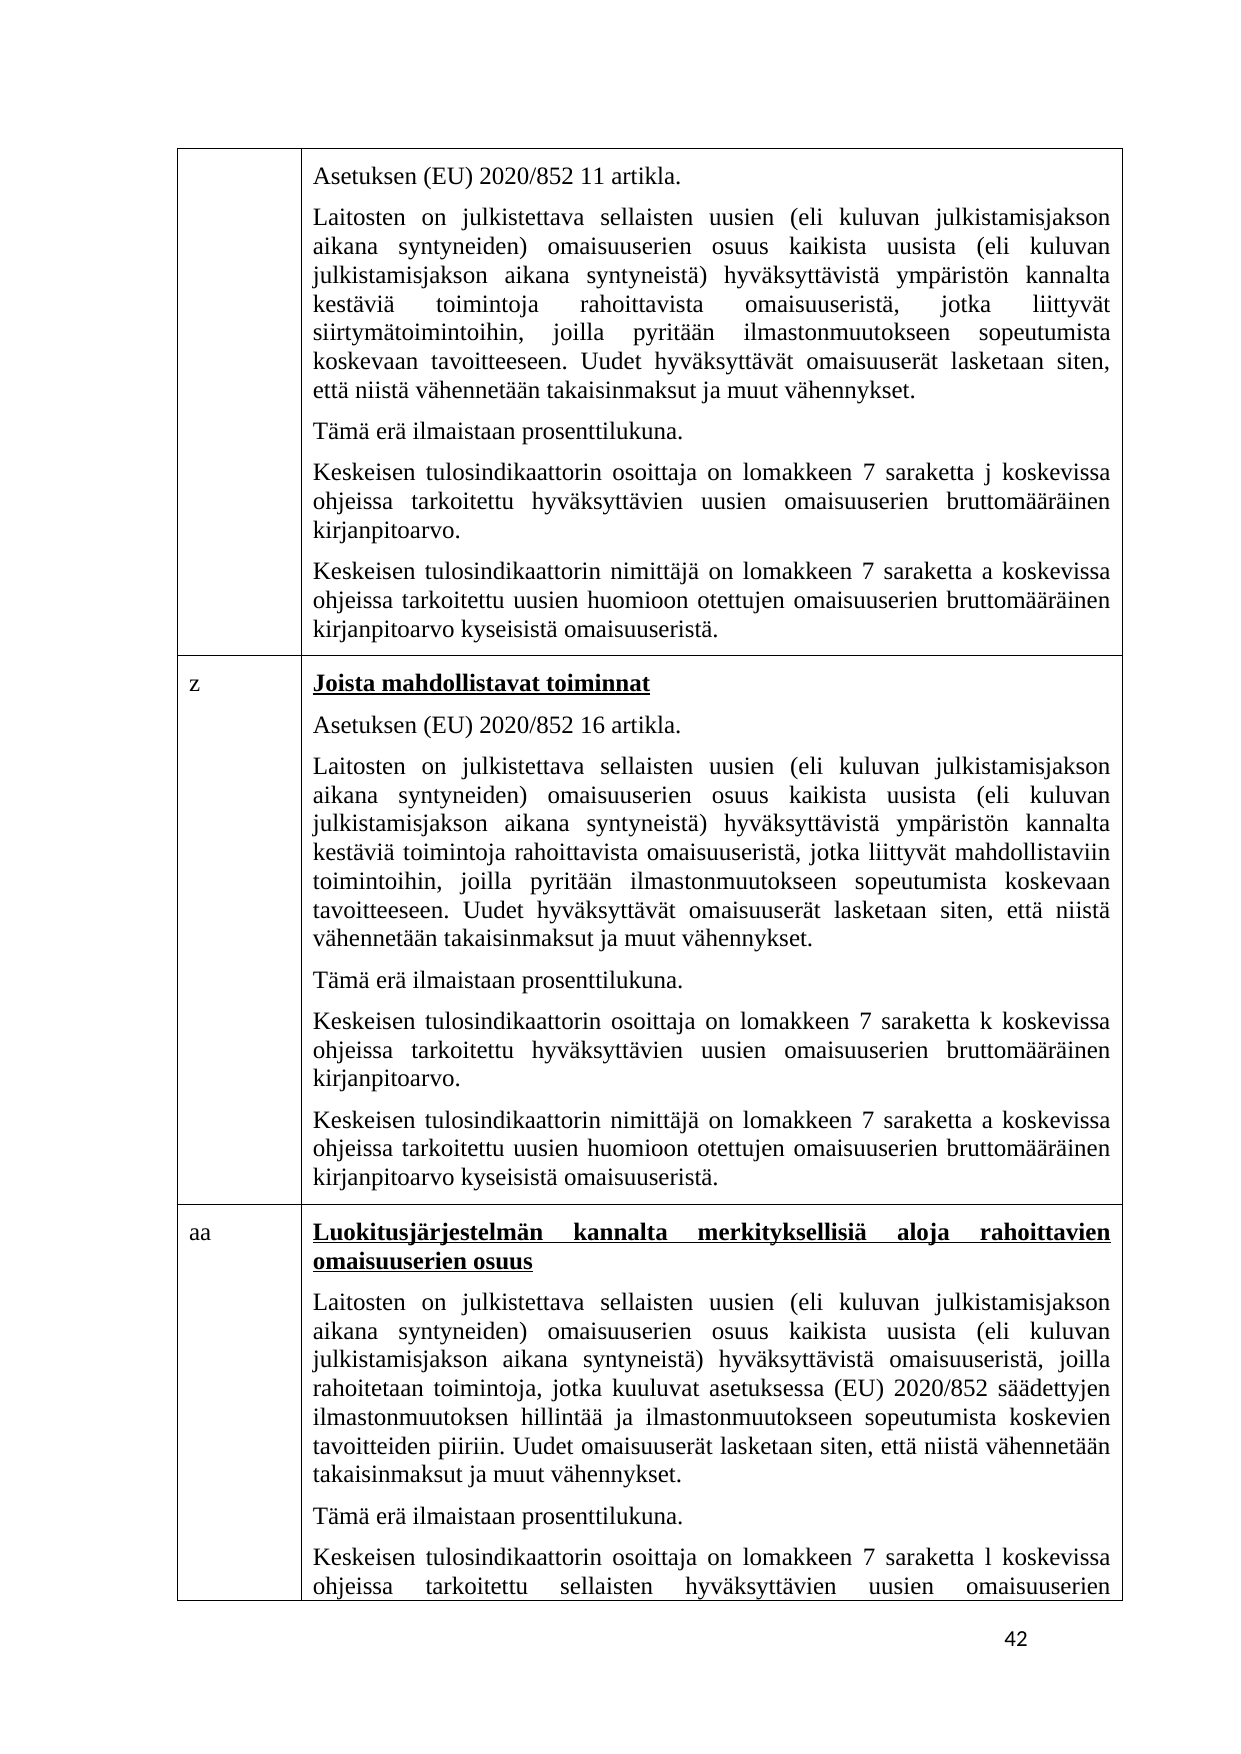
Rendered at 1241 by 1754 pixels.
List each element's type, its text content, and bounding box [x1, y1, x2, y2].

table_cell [302, 1205, 1122, 1599]
table_cell y [178, 149, 301, 655]
table_cell aa [178, 1205, 301, 1599]
table_cell z [178, 656, 301, 1203]
table_cell Joista mahdollistavat toiminnat Asetuksen (EU) 2020/852 16 artikla. Laitosten on julkistettava sellaisten uusien (eli kuluvan julkistamisjakson aikana syntyneiden) omaisuuserien osuus kaikista uusista (eli kuluvan julkistamisjakson aikana syntyneistä) hyväksyttävistä ympäristön kannalta kestäviä toimintoja rahoittavista omaisuuseristä, jotka liittyvät mahdollistaviin toimintoihin, joilla pyritään ilmastonmuutokseen sopeutumista koskevaan tavoitteeseen. Uudet hyväksyttävät omaisuuserät lasketaan siten, että niistä vähennetään takaisinmaksut ja muut vähennykset. Tämä erä ilmaistaan prosenttilukuna. Keskeisen tulosindikaattorin osoittaja on lomakkeen 7 saraketta k koskevissa ohjeissa tarkoitettu hyväksyttävien uusien omaisuuserien bruttomääräinen kirjanpitoarvo. Keskeisen tulosindikaattorin nimittäjä on lomakkeen 7 saraketta a koskevissa ohjeissa tarkoitettu uusien huomioon otettujen omaisuuserien bruttomääräinen kirjanpitoarvo kyseisistä omaisuuseristä. [302, 656, 1122, 1203]
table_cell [302, 149, 1122, 655]
